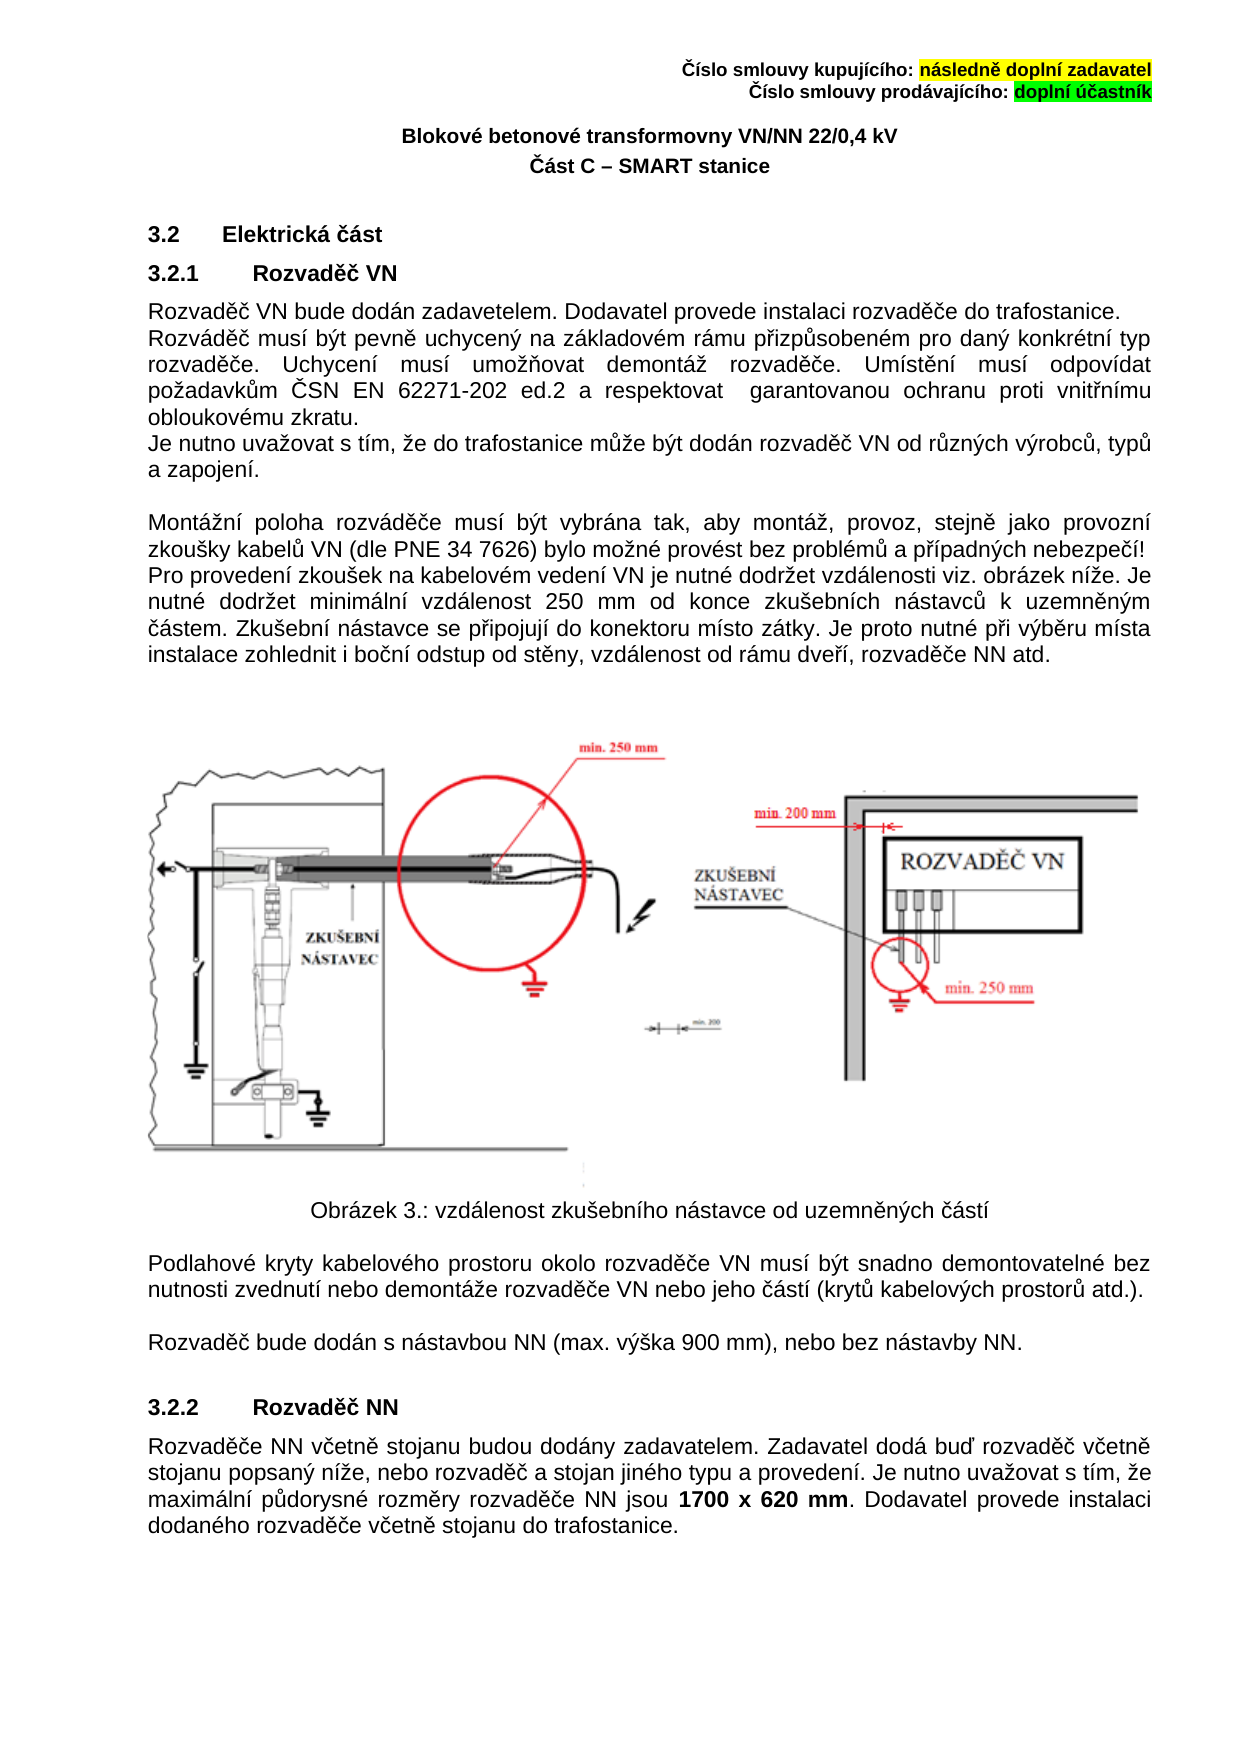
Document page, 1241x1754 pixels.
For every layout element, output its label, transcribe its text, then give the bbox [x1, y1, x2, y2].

text Rozvaděč VN bude dodán zadavetelem. Dodavatel provede instalaci rozvaděče do trafostanice. [148, 298, 1152, 325]
list Rozvaděč NN [148, 1394, 1152, 1420]
text Rozvaděče NN včetně stojanu budou dodány zadavatelem. Zadavatel dodá buď rozvaděč včetně stojanu popsaný níže, nebo rozvaděč a stojan jiného typu a provedení. Je nutno uvažovat s tím, že maximální půdorysné rozměry rozvaděče NN jsou 1700 x 620 mm. Dodavatel provede instalaci dodaného rozvaděče včetně stojanu do trafostanice. [148, 1433, 1152, 1538]
text Rozvaděč bude dodán s nástavbou NN (max. výška 900 mm), nebo bez nástavby NN. [148, 1329, 1152, 1355]
text Montážní poloha rozváděče musí být vybrána tak, aby montáž, provoz, stejně jako provozní zkoušky kabelů VN (dle PNE 34 7626) bylo možné provést bez problémů a případných nebezpečí! [148, 509, 1152, 562]
text Obrázek 3.: vzdálenost zkušebního nástavce od uzemněných částí [148, 1197, 1152, 1223]
picture [147, 732, 1152, 1197]
text Rozváděč musí být pevně uchycený na základovém rámu přizpůsobeném pro daný konkrétní typ rozvaděče. Uchycení musí umožňovat demontáž rozvaděče. Umístění musí odpovídat požadavkům ČSN EN 62271-202 ed.2 a respektovat garantovanou ochranu proti vnitřnímu obloukovému zkratu. [148, 325, 1152, 430]
text Je nutno uvažovat s tím, že do trafostanice může být dodán rozvaděč VN od různých výrobců, typů a zapojení. [148, 430, 1152, 483]
text Podlahové kryty kabelového prostoru okolo rozvaděče VN musí být snadno demontovatelné bez nutnosti zvednutí nebo demontáže rozvaděče VN nebo jeho částí (krytů kabelových prostorů atd.). [148, 1250, 1152, 1302]
list Elektrická část [148, 221, 1152, 247]
list Rozvaděč VN [148, 259, 1152, 286]
text Pro provedení zkoušek na kabelovém vedení VN je nutné dodržet vzdálenosti viz. obrázek níže. Je nutné dodržet minimální vzdálenost 250 mm od konce zkušebních nástavců k uzemněným částem. Zkušební nástavce se připojují do konektoru místo zátky. Je proto nutné při výběru místa instalace zohlednit i boční odstup od stěny, vzdálenost od rámu dveří, rozvaděče NN atd. [148, 562, 1152, 667]
